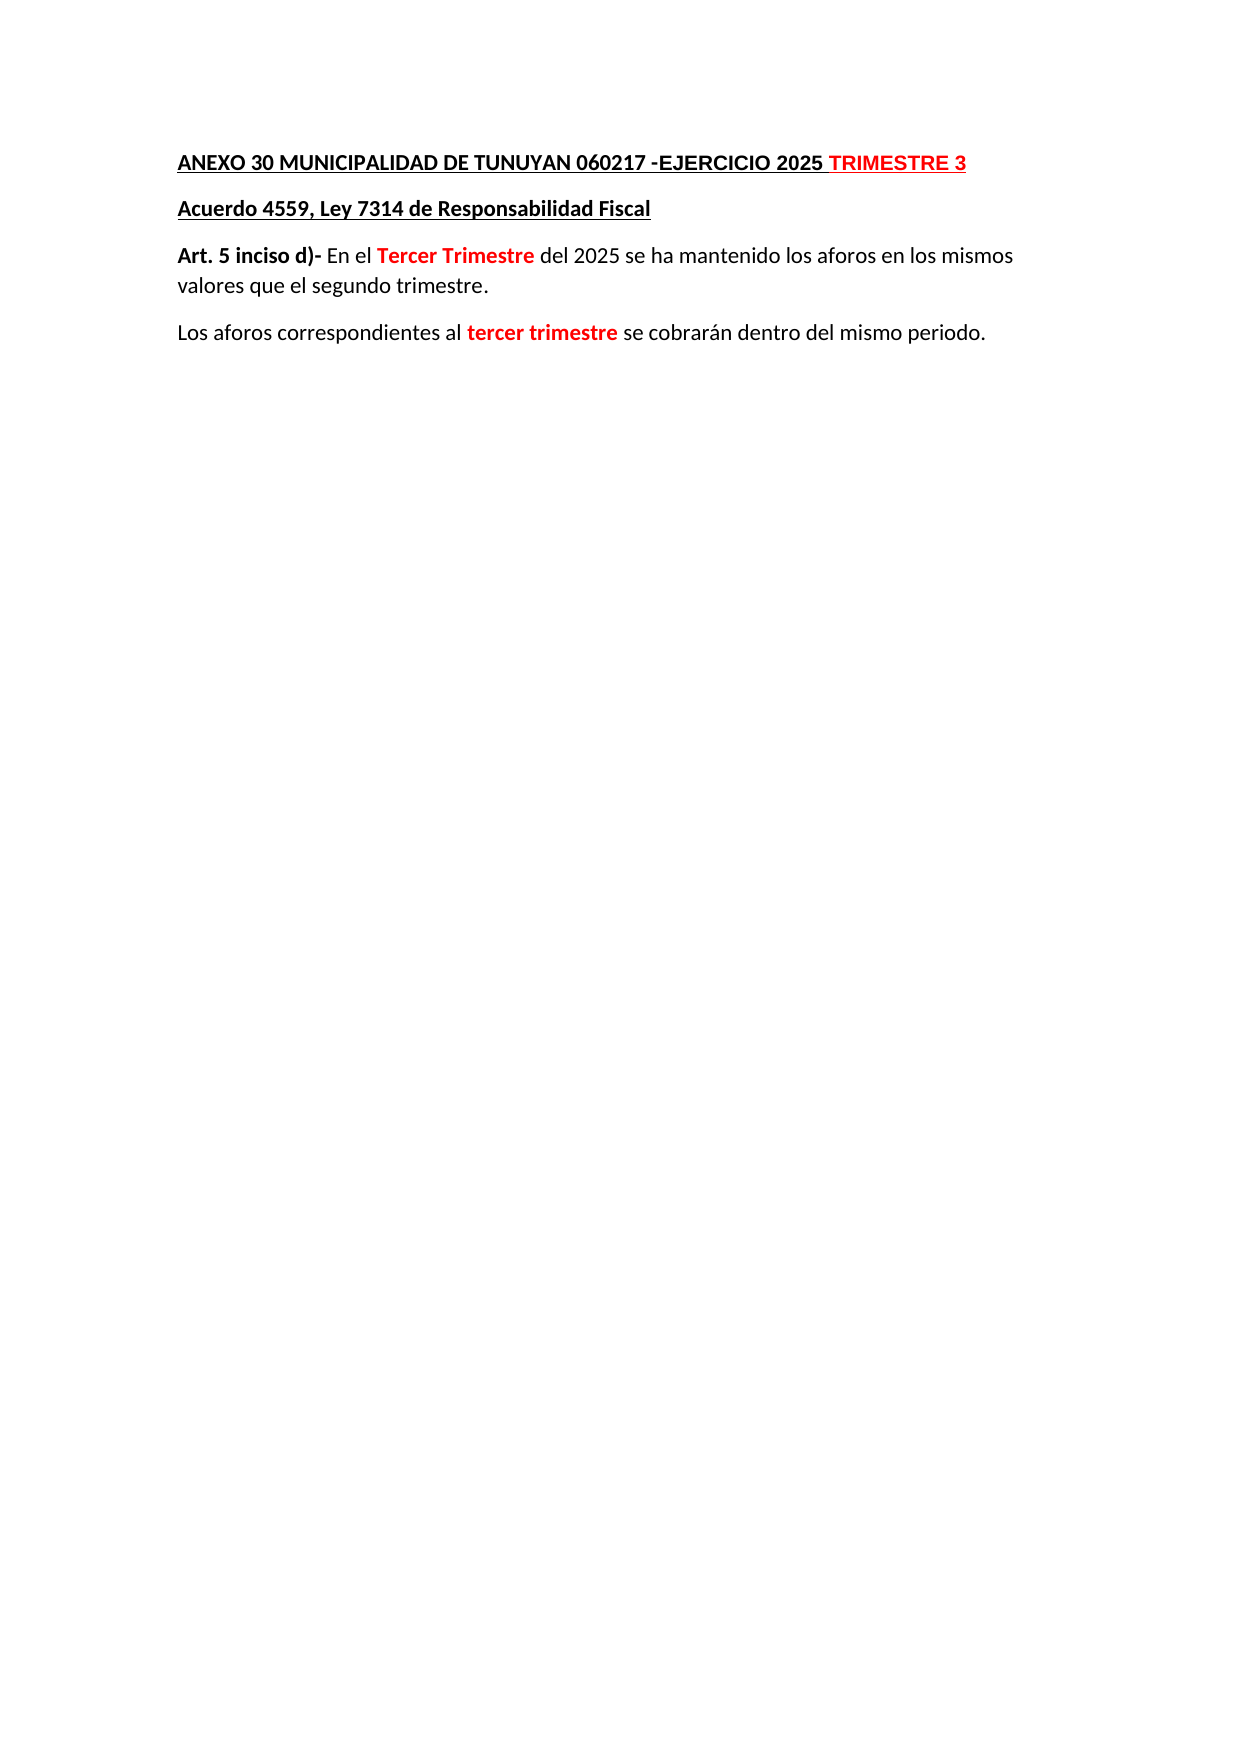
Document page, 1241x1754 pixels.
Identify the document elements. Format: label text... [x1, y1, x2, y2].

text ANEXO 30 MUNICIPALIDAD DE TUNUYAN 060217 -EJERCICIO 2025 TRIMESTRE 3 [177, 148, 1063, 176]
text Los aforos correspondientes al tercer trimestre se cobrarán dentro del mismo periodo. [177, 318, 1063, 346]
text Acuerdo 4559, Ley 7314 de Responsabilidad Fiscal [177, 194, 1063, 222]
text Art. 5 inciso d)- En el Tercer Trimestre del 2025 se ha mantenido los aforos en los mismos valores que el segundo trimestre. [177, 241, 1063, 299]
